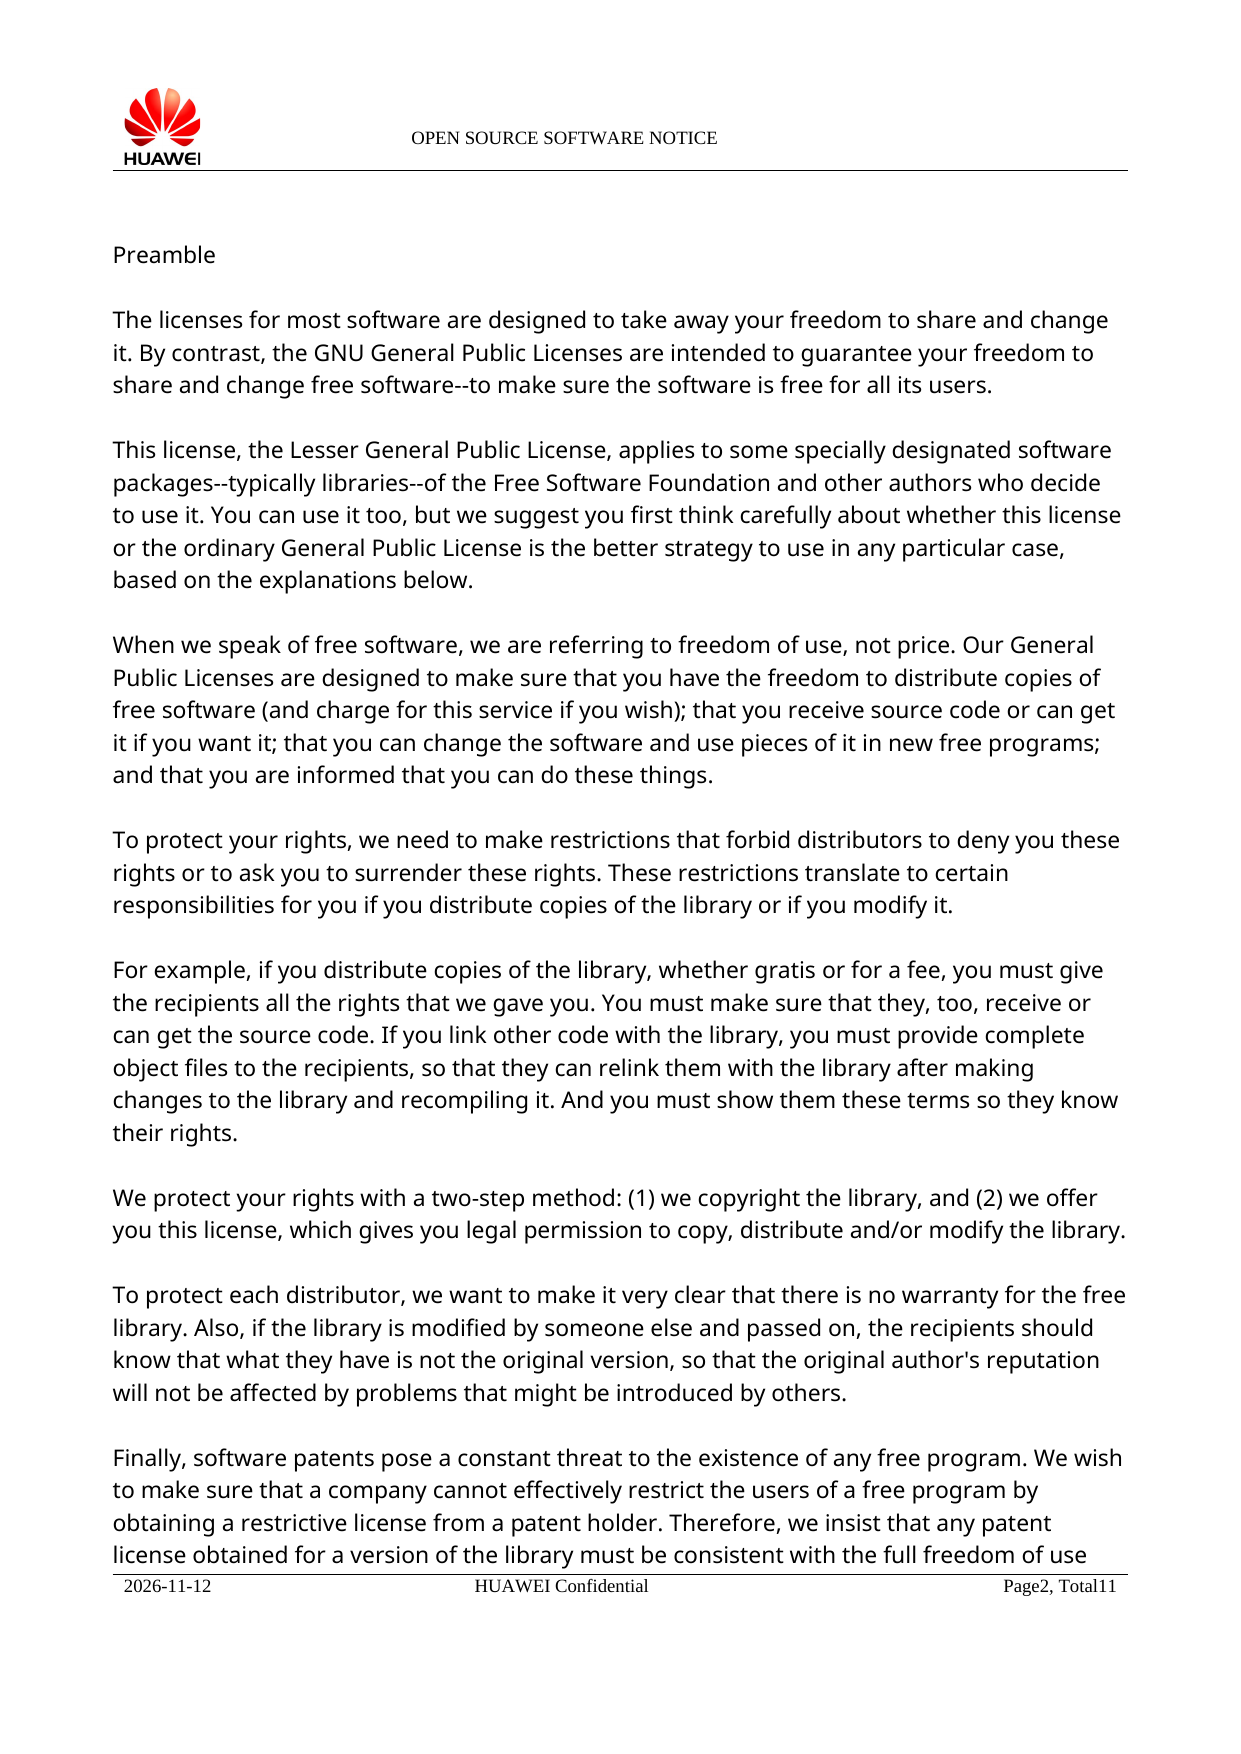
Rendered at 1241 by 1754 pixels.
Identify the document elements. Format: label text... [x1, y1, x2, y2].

text To protect each distributor, we want to make it very clear that there is no warranty for the free library. Also, if the library is modified by someone else and passed on, the recipients should know that what they have is not the original version, so that the original author's reputation will not be affected by problems that might be introduced by others. [112, 1279, 1128, 1409]
text Preamble [112, 239, 1128, 271]
text To protect your rights, we need to make restrictions that forbid distributors to deny you these rights or to ask you to surrender these rights. These restrictions translate to certain responsibilities for you if you distribute copies of the library or if you modify it. [112, 824, 1128, 921]
text This license, the Lesser General Public License, applies to some specially designated software packages--typically libraries--of the Free Software Foundation and other authors who decide to use it. You can use it too, but we suggest you first think carefully about whether this license or the ordinary General Public License is the better strategy to use in any particular case, based on the explanations below. [112, 434, 1128, 596]
text We protect your rights with a two-step method: (1) we copyright the library, and (2) we offer you this license, which gives you legal permission to copy, distribute and/or modify the library. [112, 1181, 1128, 1246]
text The licenses for most software are designed to take away your freedom to share and change it. By contrast, the GNU General Public Licenses are intended to guarantee your freedom to share and change free software--to make sure the software is free for all its users. [112, 304, 1128, 401]
text For example, if you distribute copies of the library, whether gratis or for a fee, you must give the recipients all the rights that we gave you. You must make sure that they, too, receive or can get the source code. If you link other code with the library, you must provide complete object files to the recipients, so that they can relink them with the library after making changes to the library and recompiling it. And you must show them these terms so they know their rights. [112, 954, 1128, 1149]
text When we speak of free software, we are referring to freedom of use, not price. Our General Public Licenses are designed to make sure that you have the freedom to distribute copies of free software (and charge for this service if you wish); that you receive source code or can get it if you want it; that you can change the software and use pieces of it in new free programs; and that you are informed that you can do these things. [112, 629, 1128, 791]
picture [124, 88, 201, 165]
